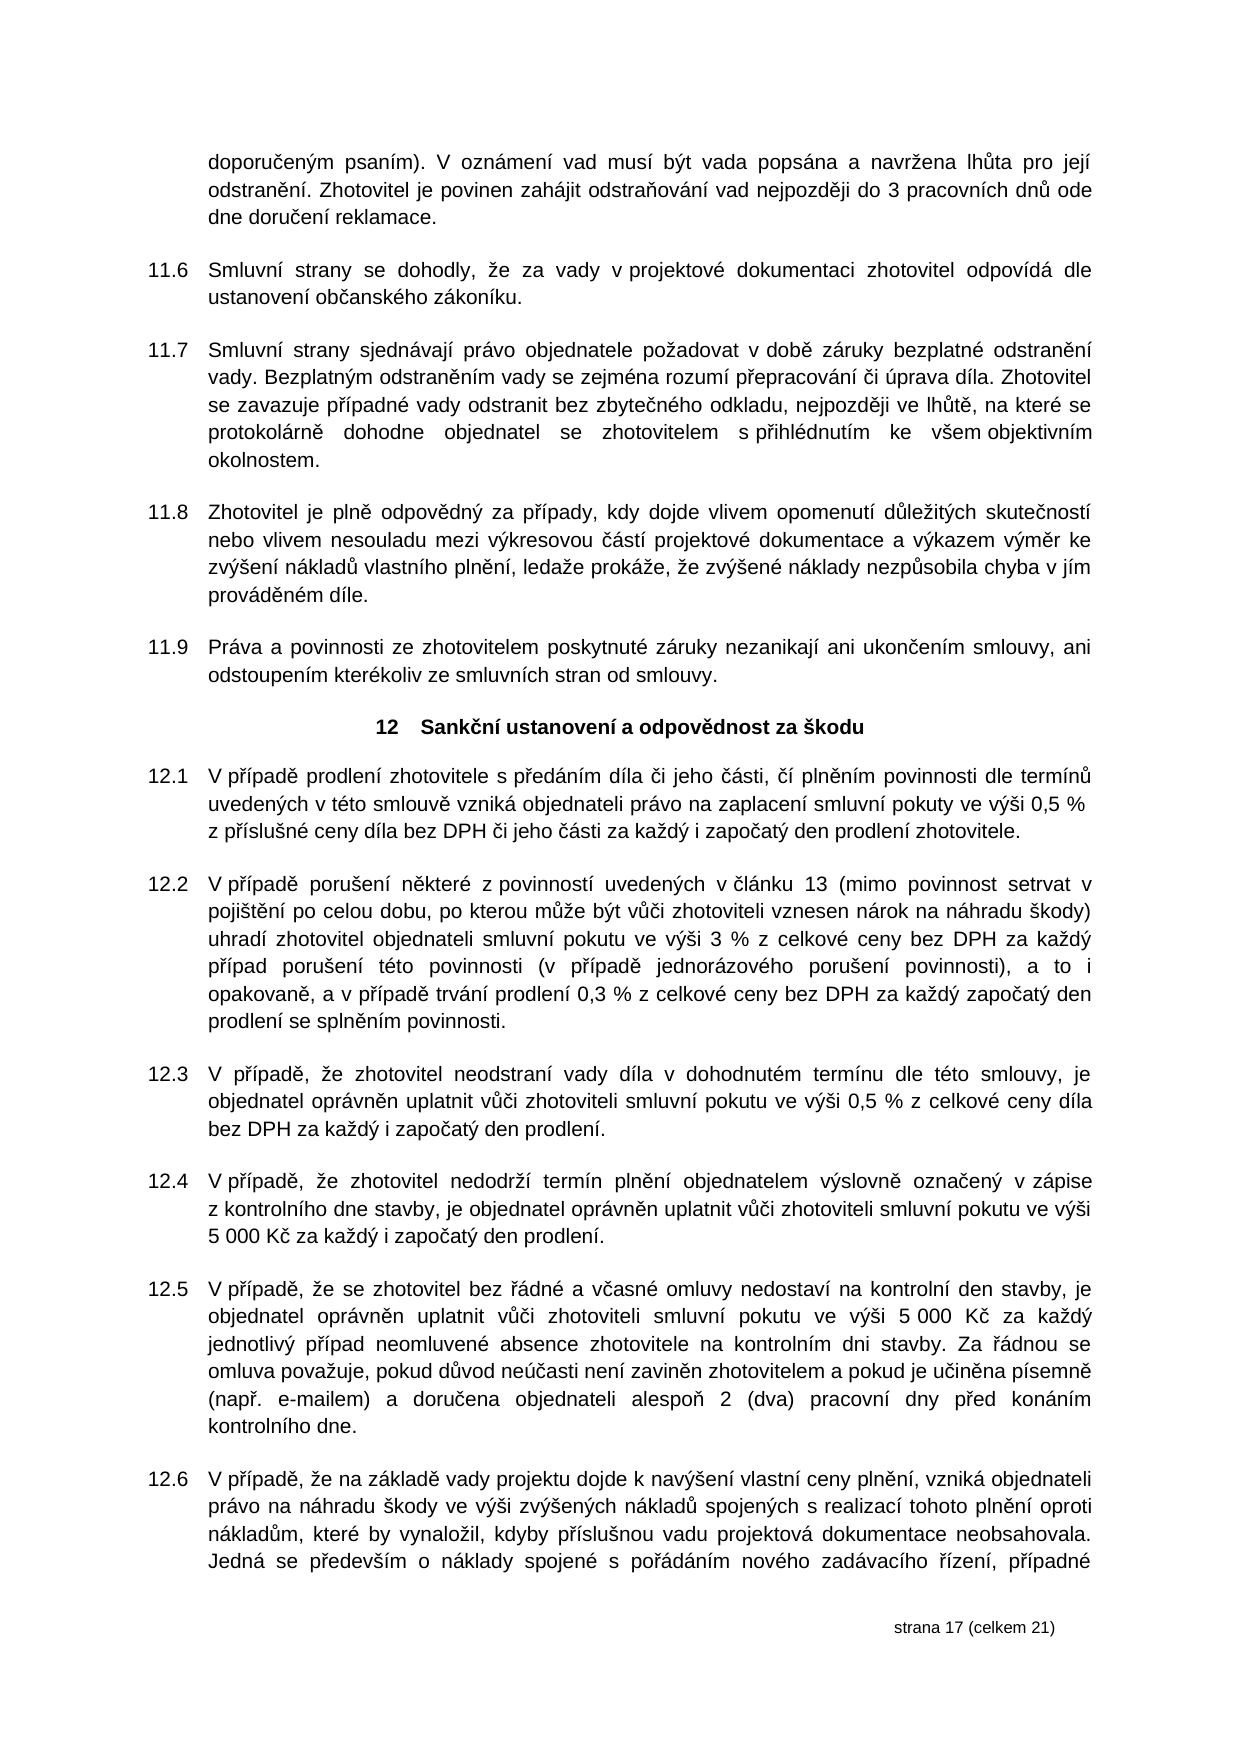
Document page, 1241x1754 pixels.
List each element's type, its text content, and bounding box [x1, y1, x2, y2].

subtitle Smluvní strany sjednávají právo objednatele požadovat v době záruky bezplatné odstranění vady. Bezplatným odstraněním vady se zejména rozumí přepracování či úprava díla. Zhotovitel se zavazuje případné vady odstranit bez zbytečného odkladu, nejpozději ve lhůtě, na které se protokolárně dohodne objednatel se zhotovitelem s přihlédnutím ke všem objektivním okolnostem. [148, 337, 1092, 471]
subtitle V případě, že zhotovitel neodstraní vady díla v dohodnutém termínu dle této smlouvy, je objednatel oprávněn uplatnit vůči zhotoviteli smluvní pokutu ve výši 0,5 % z celkové ceny díla bez DPH za každý i započatý den prodlení. [148, 1061, 1092, 1140]
subtitle V případě porušení některé z povinností uvedených v článku 13 (mimo povinnost setrvat v pojištění po celou dobu, po kterou může být vůči zhotoviteli vznesen nárok na náhradu škody) uhradí zhotovitel objednateli smluvní pokutu ve výši 3 % z celkové ceny bez DPH za každý případ porušení této povinnosti (v případě jednorázového porušení povinnosti), a to i opakovaně, a v případě trvání prodlení 0,3 % z celkové ceny bez DPH za každý započatý den prodlení se splněním povinnosti. [148, 871, 1092, 1033]
subtitle V případě, že zhotovitel nedodrží termín plnění objednatelem výslovně označený v zápise z kontrolního dne stavby, je objednatel oprávněn uplatnit vůči zhotoviteli smluvní pokutu ve výši 5 000 Kč za každý i započatý den prodlení. [148, 1169, 1092, 1248]
subtitle Smluvní strany se dohodly, že za vady v projektové dokumentaci zhotovitel odpovídá dle ustanovení občanského zákoníku. [148, 257, 1092, 309]
subtitle V případě, že se zhotovitel bez řádné a včasné omluvy nedostaví na kontrolní den stavby, je objednatel oprávněn uplatnit vůči zhotoviteli smluvní pokutu ve výši 5 000 Kč za každý jednotlivý případ neomluvené absence zhotovitele na kontrolním dni stavby. Za řádnou se omluva považuje, pokud důvod neúčasti není zaviněn zhotovitelem a pokud je učiněna písemně (např. e-mailem) a doručena objednateli alespoň 2 (dva) pracovní dny před konáním kontrolního dne. [148, 1276, 1092, 1438]
subtitle Sankční ustanovení a odpovědnost za škodu [148, 715, 1092, 739]
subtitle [148, 1466, 1092, 1573]
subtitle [148, 150, 1092, 229]
subtitle Práva a povinnosti ze zhotovitelem poskytnuté záruky nezanikají ani ukončením smlouvy, ani odstoupením kterékoliv ze smluvních stran od smlouvy. [148, 635, 1092, 686]
subtitle Zhotovitel je plně odpovědný za případy, kdy dojde vlivem opomenutí důležitých skutečností nebo vlivem nesouladu mezi výkresovou částí projektové dokumentace a výkazem výměr ke zvýšení nákladů vlastního plnění, ledaže prokáže, že zvýšené náklady nezpůsobila chyba v jím prováděném díle. [148, 500, 1092, 606]
subtitle V případě prodlení zhotovitele s předáním díla či jeho části, čí plněním povinnosti dle termínů uvedených v této smlouvě vzniká objednateli právo na zaplacení smluvní pokuty ve výši 0,5 % z příslušné ceny díla bez DPH či jeho části za každý i započatý den prodlení zhotovitele. [148, 764, 1092, 843]
